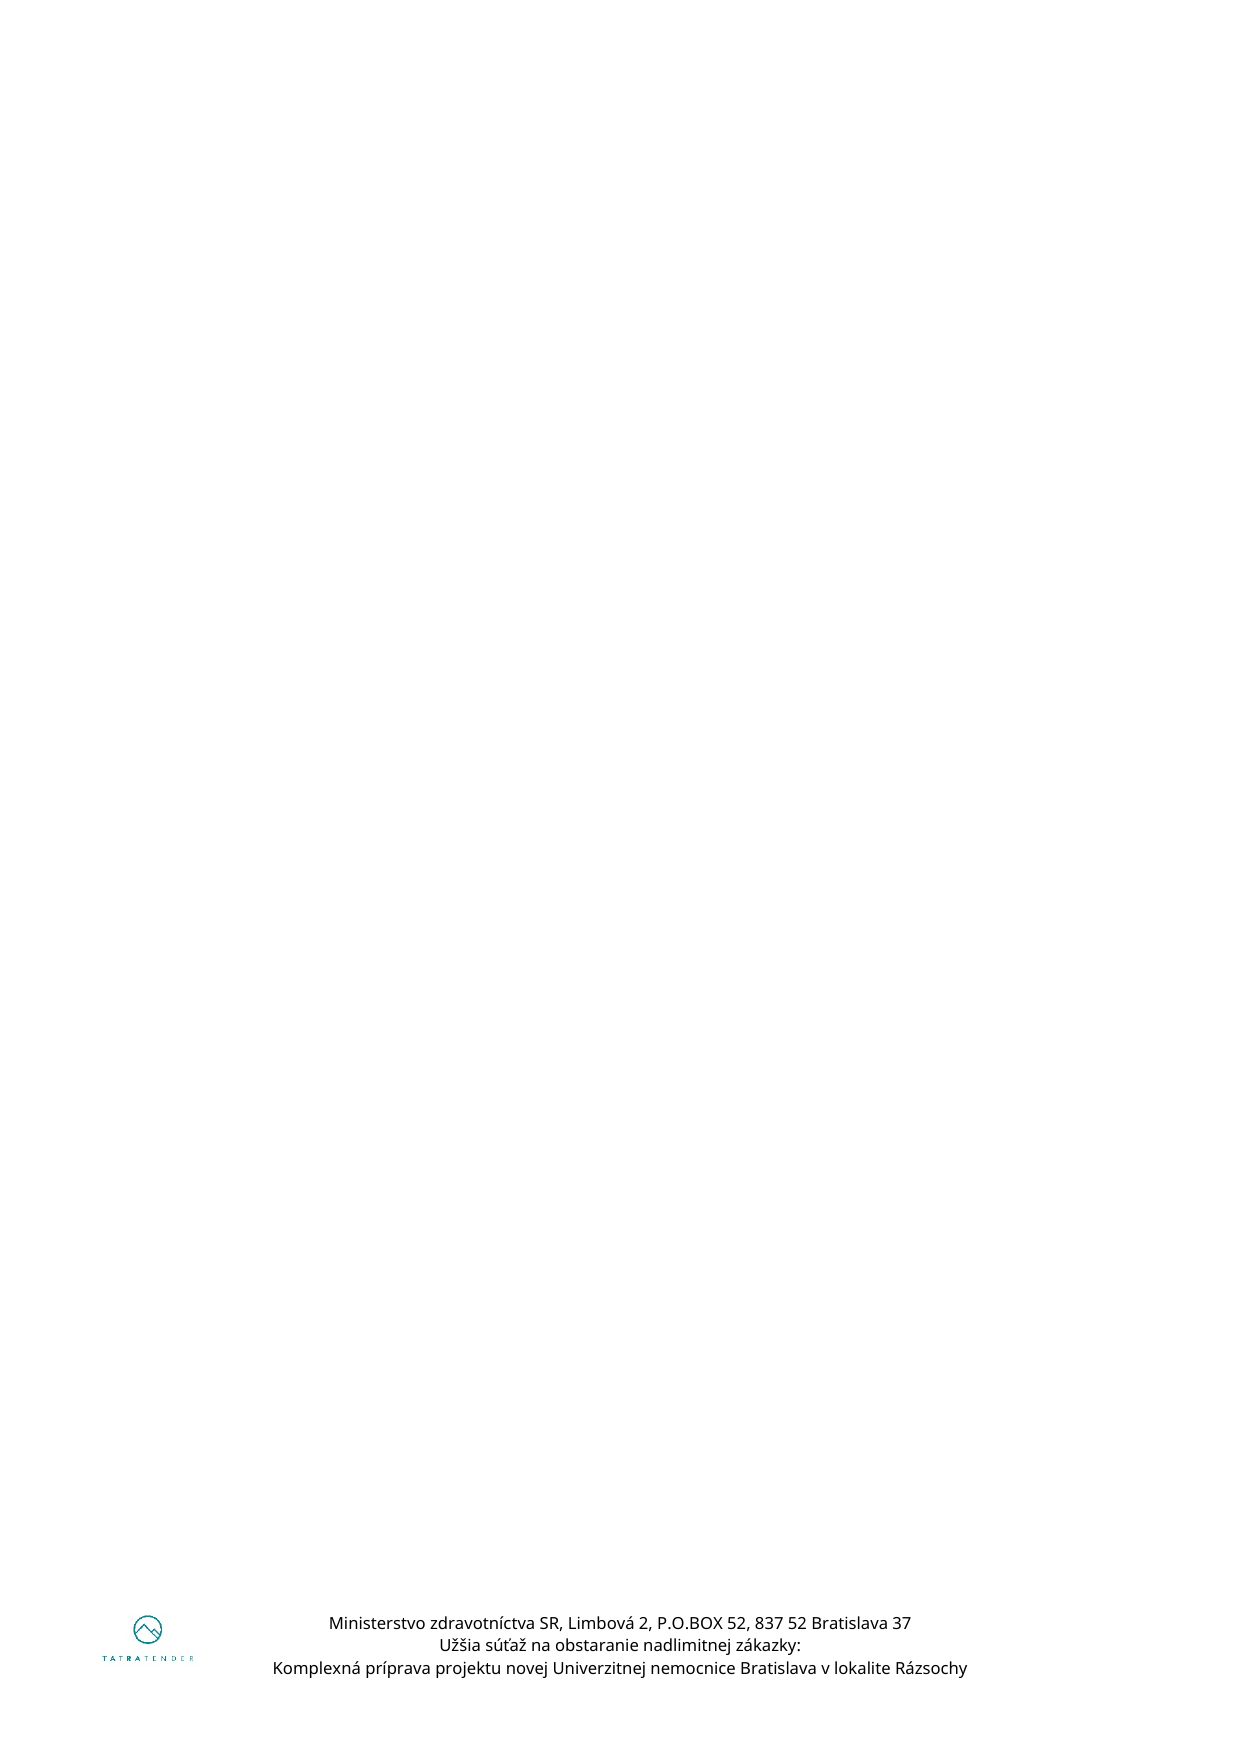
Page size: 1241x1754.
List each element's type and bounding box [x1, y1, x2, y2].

picture [81, 1591, 214, 1685]
